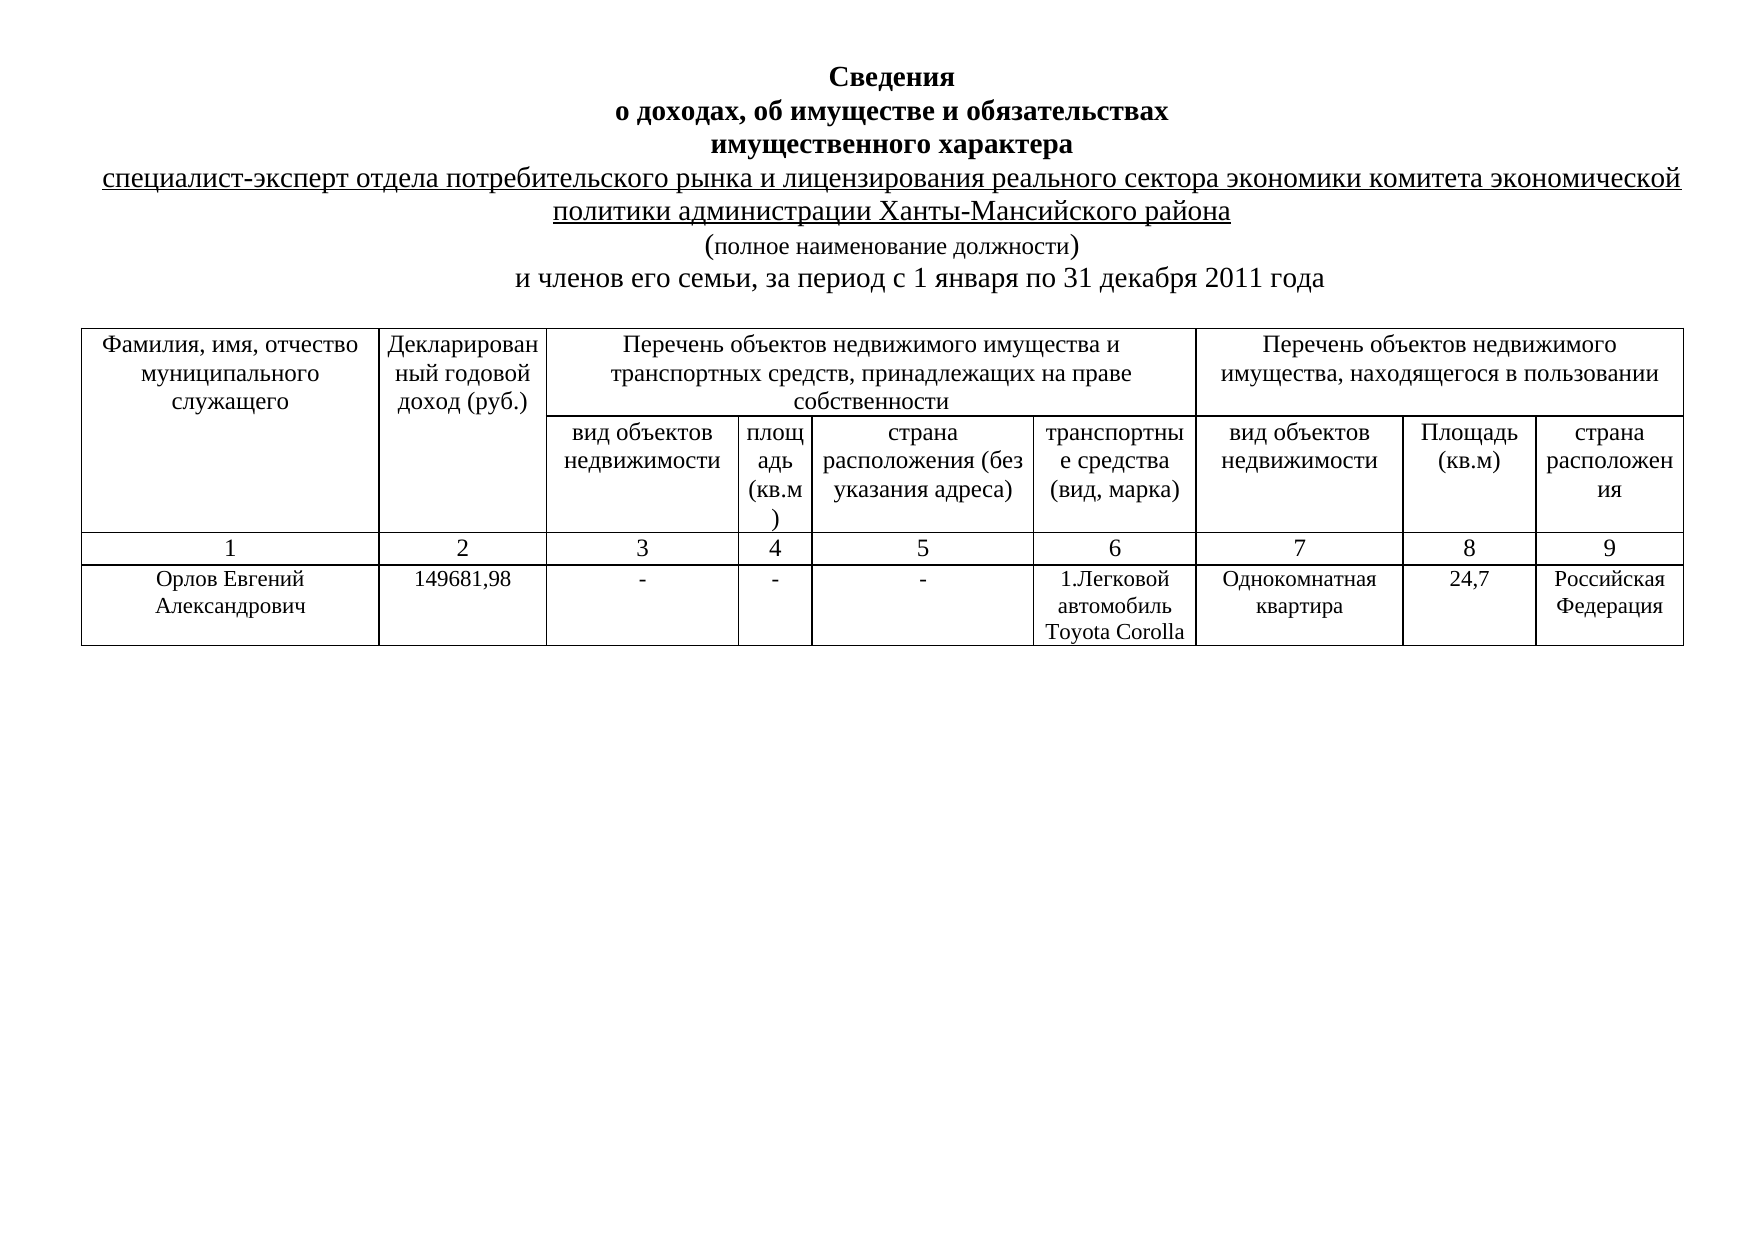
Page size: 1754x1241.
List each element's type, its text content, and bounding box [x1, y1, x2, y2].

table_cell Однокомнатная квартира [1197, 566, 1402, 644]
table_cell вид объектов недвижимости [547, 417, 738, 532]
title (полное наименование должности) [89, 227, 1695, 260]
text и членов его семьи, за период с 1 января по 31 декабря 2011 года [89, 260, 1695, 294]
table_cell 9 [1537, 533, 1683, 564]
table_cell 1 [82, 533, 378, 564]
table_cell вид объектов недвижимости [1197, 417, 1402, 532]
table_cell - [813, 566, 1033, 644]
table_cell 8 [1404, 533, 1535, 564]
table_cell Площадь (кв.м) [1404, 417, 1535, 532]
table_cell страна расположения [1537, 417, 1683, 532]
title специалист-эксперт отдела потребительского рынка и лицензирования реального сектора экономики комитета экономической политики администрации Ханты-Мансийского района [89, 160, 1695, 227]
table_cell Российская Федерация [1537, 566, 1683, 644]
table_header Перечень объектов недвижимого имущества и транспортных средств, принадлежащих на праве собственности [547, 329, 1195, 415]
table_cell транспортные средства (вид, марка) [1034, 417, 1195, 532]
title имущественного характера [89, 126, 1695, 160]
table_cell 2 [380, 533, 546, 564]
table_cell 1.Легковой автомобиль Toyota Corolla [1034, 566, 1195, 644]
table_cell страна расположения (без указания адреса) [813, 417, 1033, 532]
table_header Фамилия, имя, отчество муниципального служащего [82, 329, 378, 532]
table_cell площадь (кв.м) [739, 417, 811, 532]
table_header Декларированный годовой доход (руб.) [380, 329, 546, 532]
table_cell - [547, 566, 738, 644]
table_cell 7 [1197, 533, 1402, 564]
title о доходах, об имуществе и обязательствах [89, 93, 1695, 126]
table_cell 3 [547, 533, 738, 564]
table_cell 5 [813, 533, 1033, 564]
table_cell 6 [1034, 533, 1195, 564]
table_cell Орлов Евгений Александрович [82, 566, 378, 644]
title Сведения [89, 59, 1695, 93]
table_cell 149681,98 [380, 566, 546, 644]
table_header Перечень объектов недвижимого имущества, находящегося в пользовании [1197, 329, 1683, 415]
table_cell 4 [739, 533, 811, 564]
table_cell 24,7 [1404, 566, 1535, 644]
table_cell - [739, 566, 811, 644]
